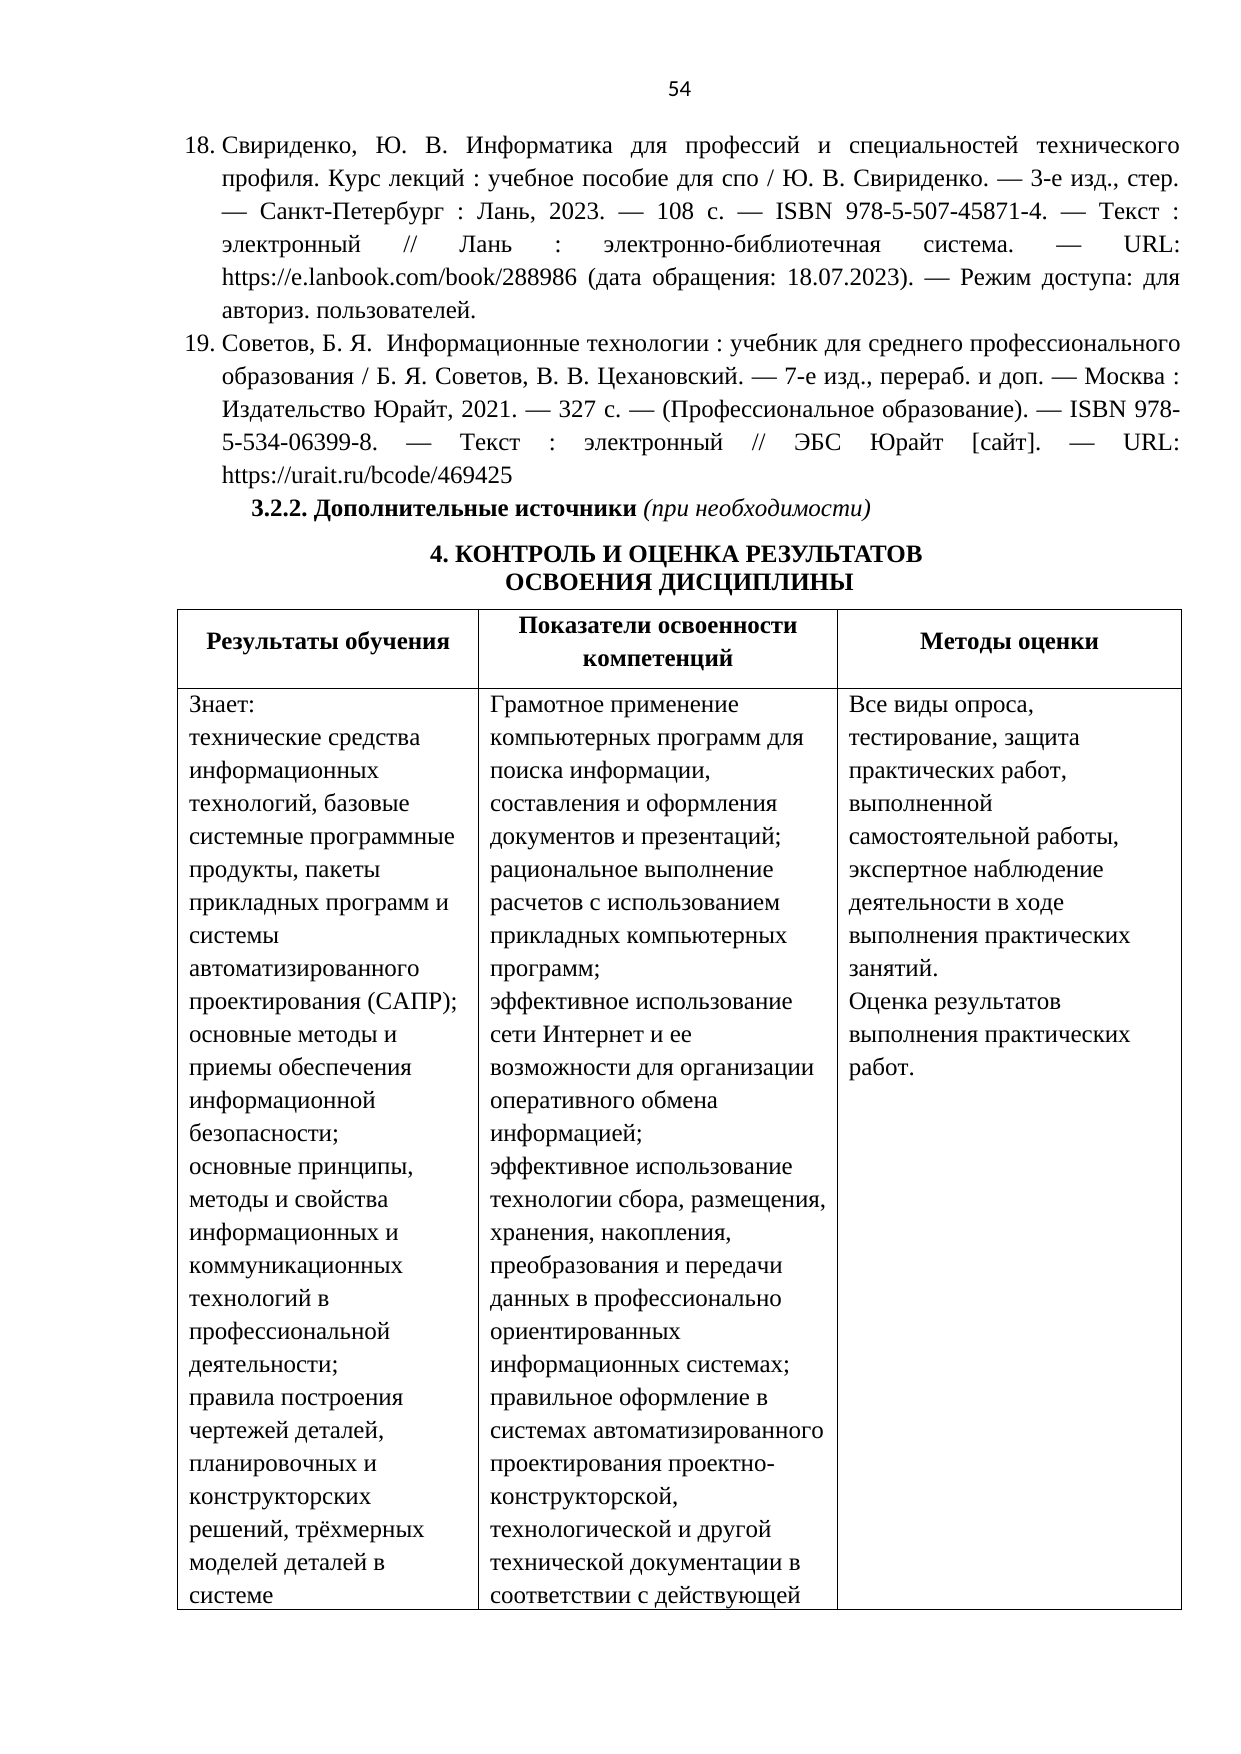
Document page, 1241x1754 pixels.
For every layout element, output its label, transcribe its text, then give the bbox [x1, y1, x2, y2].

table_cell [479, 689, 837, 1609]
text 3.2.2. Дополнительные источники (при необходимости) [177, 493, 1181, 522]
text 4. Контроль и оценка результатов освоения ДИСЦИПЛИНЫ [177, 539, 1181, 596]
table_header Методы оценки [838, 610, 1181, 688]
table_header Показатели освоенности компетенций [479, 610, 837, 688]
list Советов, Б. Я. Информационные технологии : учебник для среднего профессионального образования / Б. Я. Советов, В. В. Цехановский. — 7-е изд., перераб. и доп. — Москва : Издательство Юрайт, 2021. — 327 с. — (Профессиональное образование). — ISBN 978-5-534-06399-8. — Текст : электронный // ЭБС Юрайт [сайт]. — URL: https://urait.ru/bcode/469425 [184, 328, 1181, 489]
table_header Результаты обучения [178, 610, 478, 688]
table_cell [178, 689, 478, 1609]
list Свириденко, Ю. В. Информатика для профессий и специальностей технического профиля. Курс лекций : учебное пособие для спо / Ю. В. Свириденко. — 3-е изд., стер. — Санкт-Петербург : Лань, 2023. — 108 с. — ISBN 978-5-507-45871-4. — Текст : электронный // Лань : электронно-библиотечная система. — URL: https://e.lanbook.com/book/288986 (дата обращения: 18.07.2023). — Режим доступа: для авториз. пользователей. [184, 130, 1181, 324]
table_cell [838, 689, 1181, 1609]
